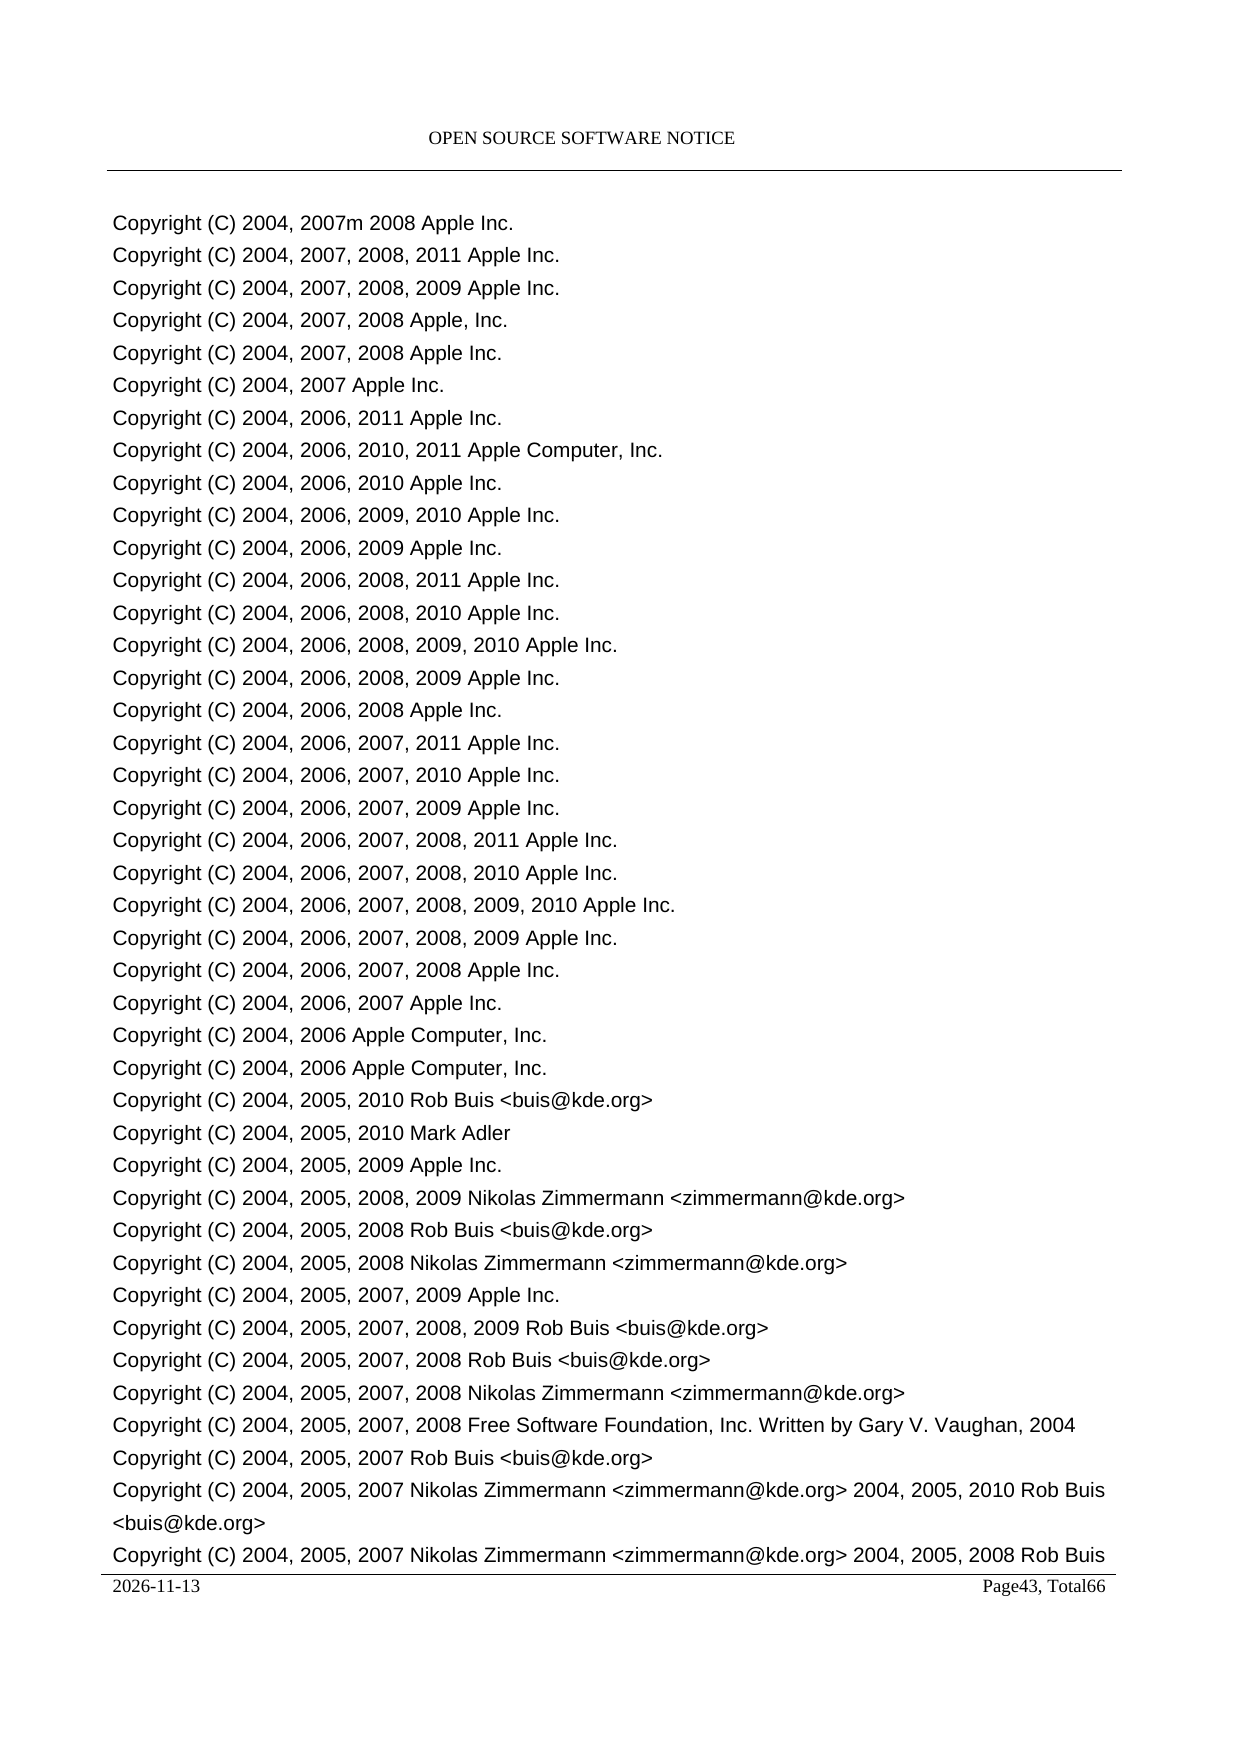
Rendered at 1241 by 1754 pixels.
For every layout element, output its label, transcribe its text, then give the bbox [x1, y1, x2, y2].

text Copyright (C) 2004, 2006, 2009, 2010 Apple Inc. [112, 499, 1128, 531]
text Copyright (C) 2004, 2006, 2009 Apple Inc. [112, 531, 1128, 564]
text Copyright (C) 2004, 2005, 2007, 2008 Rob Buis <buis@kde.org> [112, 1344, 1128, 1376]
text Copyright (C) 2004, 2007, 2008, 2011 Apple Inc. [112, 239, 1128, 271]
text Copyright (C) 2004, 2005, 2008, 2009 Nikolas Zimmermann <zimmermann@kde.org> [112, 1181, 1128, 1214]
text Copyright (C) 2004, 2006, 2010 Apple Inc. [112, 466, 1128, 499]
text Copyright (C) 2004, 2005, 2007 Nikolas Zimmermann <zimmermann@kde.org> 2004, 2005, 2010 Rob Buis <buis@kde.org> [112, 1474, 1128, 1539]
text Copyright (C) 2004, 2006, 2008, 2010 Apple Inc. [112, 596, 1128, 629]
text Copyright (C) 2004, 2005, 2008 Rob Buis <buis@kde.org> [112, 1214, 1128, 1246]
text Copyright (C) 2004, 2006 Apple Computer, Inc. [112, 1051, 1128, 1084]
text Copyright (C) 2004, 2006, 2010, 2011 Apple Computer, Inc. [112, 434, 1128, 466]
text Copyright (C) 2004, 2006, 2007, 2008, 2010 Apple Inc. [112, 856, 1128, 889]
text Copyright (C) 2004, 2005, 2007, 2009 Apple Inc. [112, 1279, 1128, 1311]
text Copyright (C) 2004, 2006, 2008 Apple Inc. [112, 694, 1128, 726]
text Copyright (C) 2004, 2005, 2008 Nikolas Zimmermann <zimmermann@kde.org> [112, 1246, 1128, 1279]
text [112, 1539, 1128, 1571]
text Copyright (C) 2004, 2006, 2011 Apple Inc. [112, 401, 1128, 434]
text Copyright (C) 2004, 2007, 2008 Apple, Inc. [112, 304, 1128, 336]
text Copyright (C) 2004, 2006, 2007, 2008, 2009, 2010 Apple Inc. [112, 889, 1128, 921]
text Copyright (C) 2004, 2006, 2008, 2011 Apple Inc. [112, 564, 1128, 596]
text Copyright (C) 2004, 2006 Apple Computer, Inc. [112, 1019, 1128, 1051]
text Copyright (C) 2004, 2005, 2009 Apple Inc. [112, 1149, 1128, 1181]
text Copyright (C) 2004, 2007m 2008 Apple Inc. [112, 206, 1128, 239]
text Copyright (C) 2004, 2005, 2007, 2008 Nikolas Zimmermann <zimmermann@kde.org> [112, 1376, 1128, 1409]
text Copyright (C) 2004, 2007 Apple Inc. [112, 369, 1128, 401]
text Copyright (C) 2004, 2007, 2008, 2009 Apple Inc. [112, 271, 1128, 304]
text Copyright (C) 2004, 2005, 2007, 2008 Free Software Foundation, Inc. Written by Gary V. Vaughan, 2004 [112, 1409, 1128, 1441]
text Copyright (C) 2004, 2005, 2007 Rob Buis <buis@kde.org> [112, 1441, 1128, 1474]
text Copyright (C) 2004, 2005, 2010 Mark Adler [112, 1116, 1128, 1149]
text Copyright (C) 2004, 2005, 2007, 2008, 2009 Rob Buis <buis@kde.org> [112, 1311, 1128, 1344]
text Copyright (C) 2004, 2006, 2007, 2009 Apple Inc. [112, 791, 1128, 824]
text Copyright (C) 2004, 2006, 2008, 2009, 2010 Apple Inc. [112, 629, 1128, 661]
text Copyright (C) 2004, 2006, 2007, 2010 Apple Inc. [112, 759, 1128, 791]
text Copyright (C) 2004, 2006, 2007, 2011 Apple Inc. [112, 726, 1128, 759]
text Copyright (C) 2004, 2006, 2007, 2008 Apple Inc. [112, 954, 1128, 986]
text Copyright (C) 2004, 2006, 2007 Apple Inc. [112, 986, 1128, 1019]
text Copyright (C) 2004, 2007, 2008 Apple Inc. [112, 336, 1128, 369]
text Copyright (C) 2004, 2006, 2008, 2009 Apple Inc. [112, 661, 1128, 694]
text Copyright (C) 2004, 2005, 2010 Rob Buis <buis@kde.org> [112, 1084, 1128, 1116]
text Copyright (C) 2004, 2006, 2007, 2008, 2011 Apple Inc. [112, 824, 1128, 856]
text Copyright (C) 2004, 2006, 2007, 2008, 2009 Apple Inc. [112, 921, 1128, 954]
